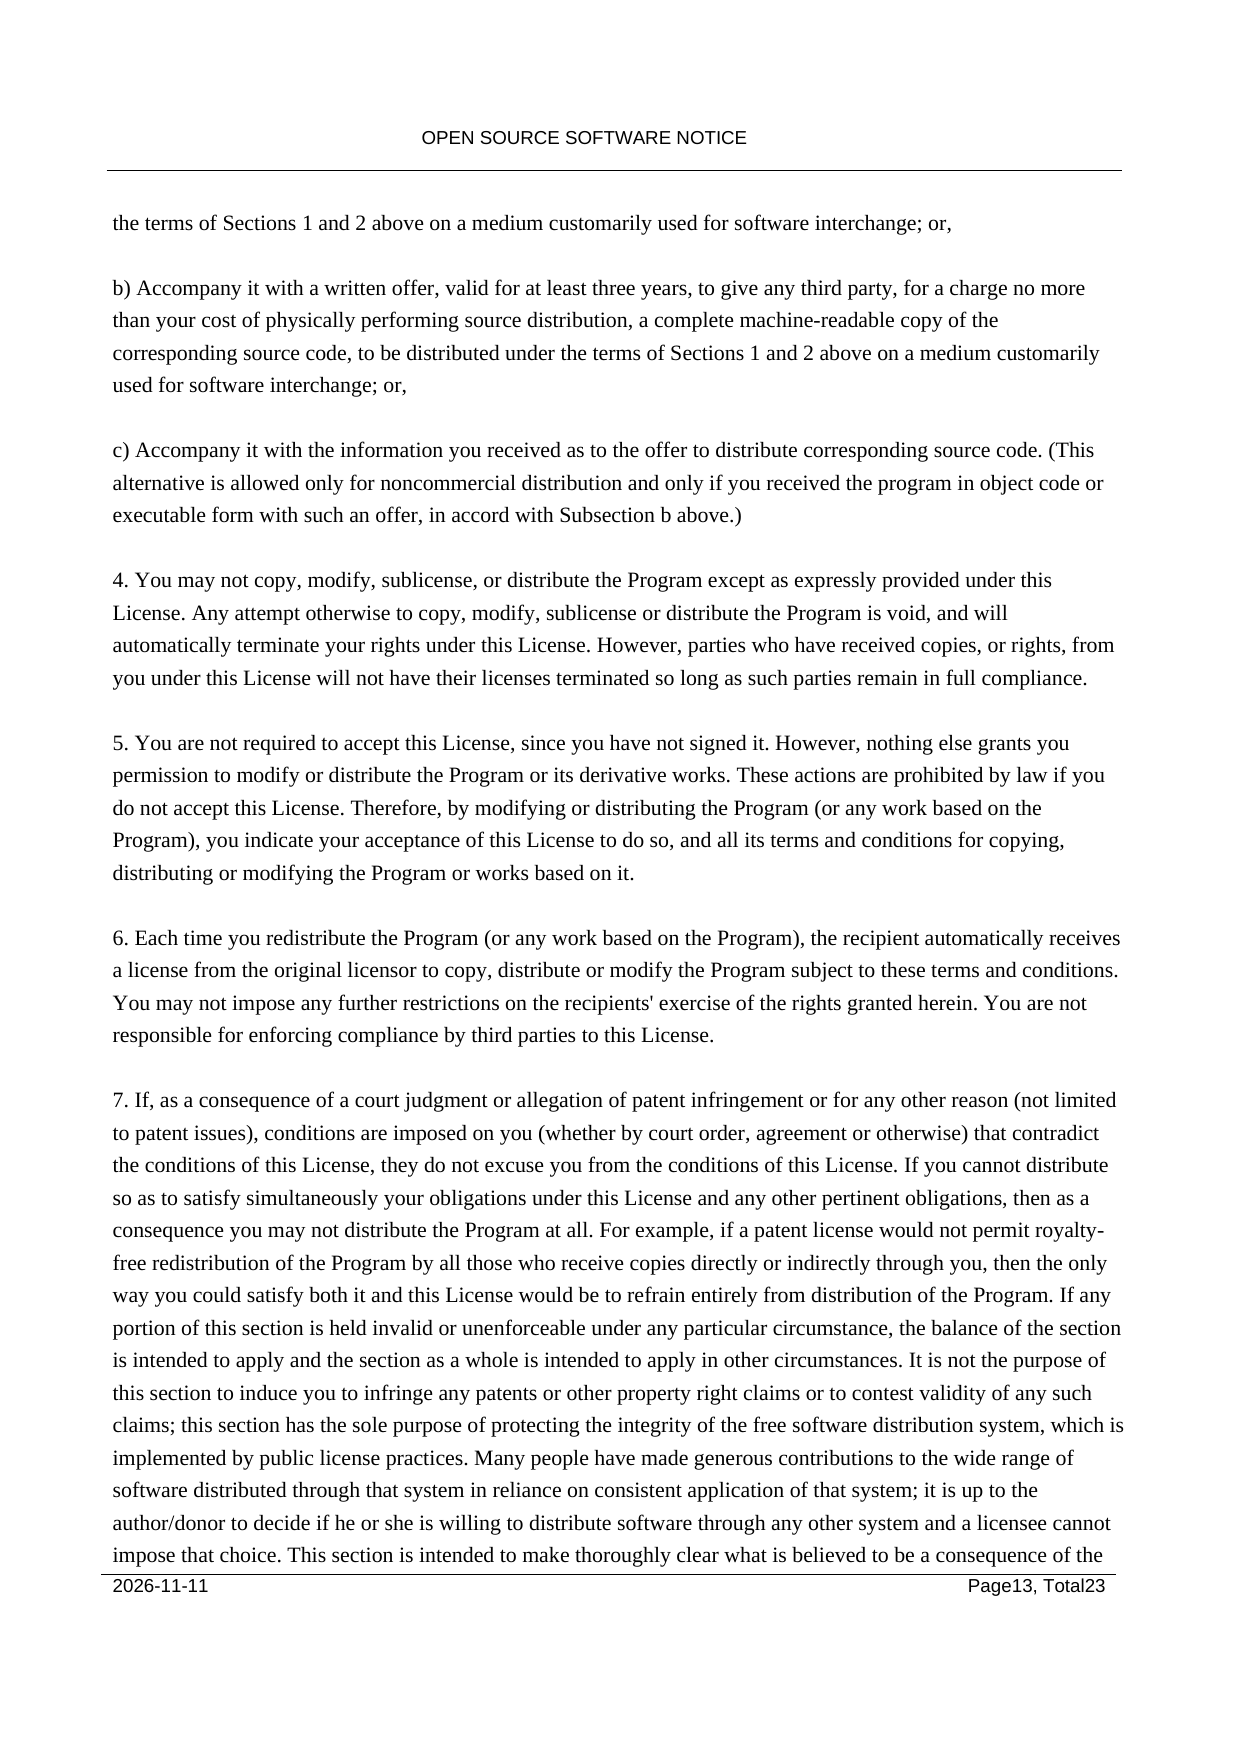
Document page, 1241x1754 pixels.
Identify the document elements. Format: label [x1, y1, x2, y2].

text [112, 206, 1128, 1571]
